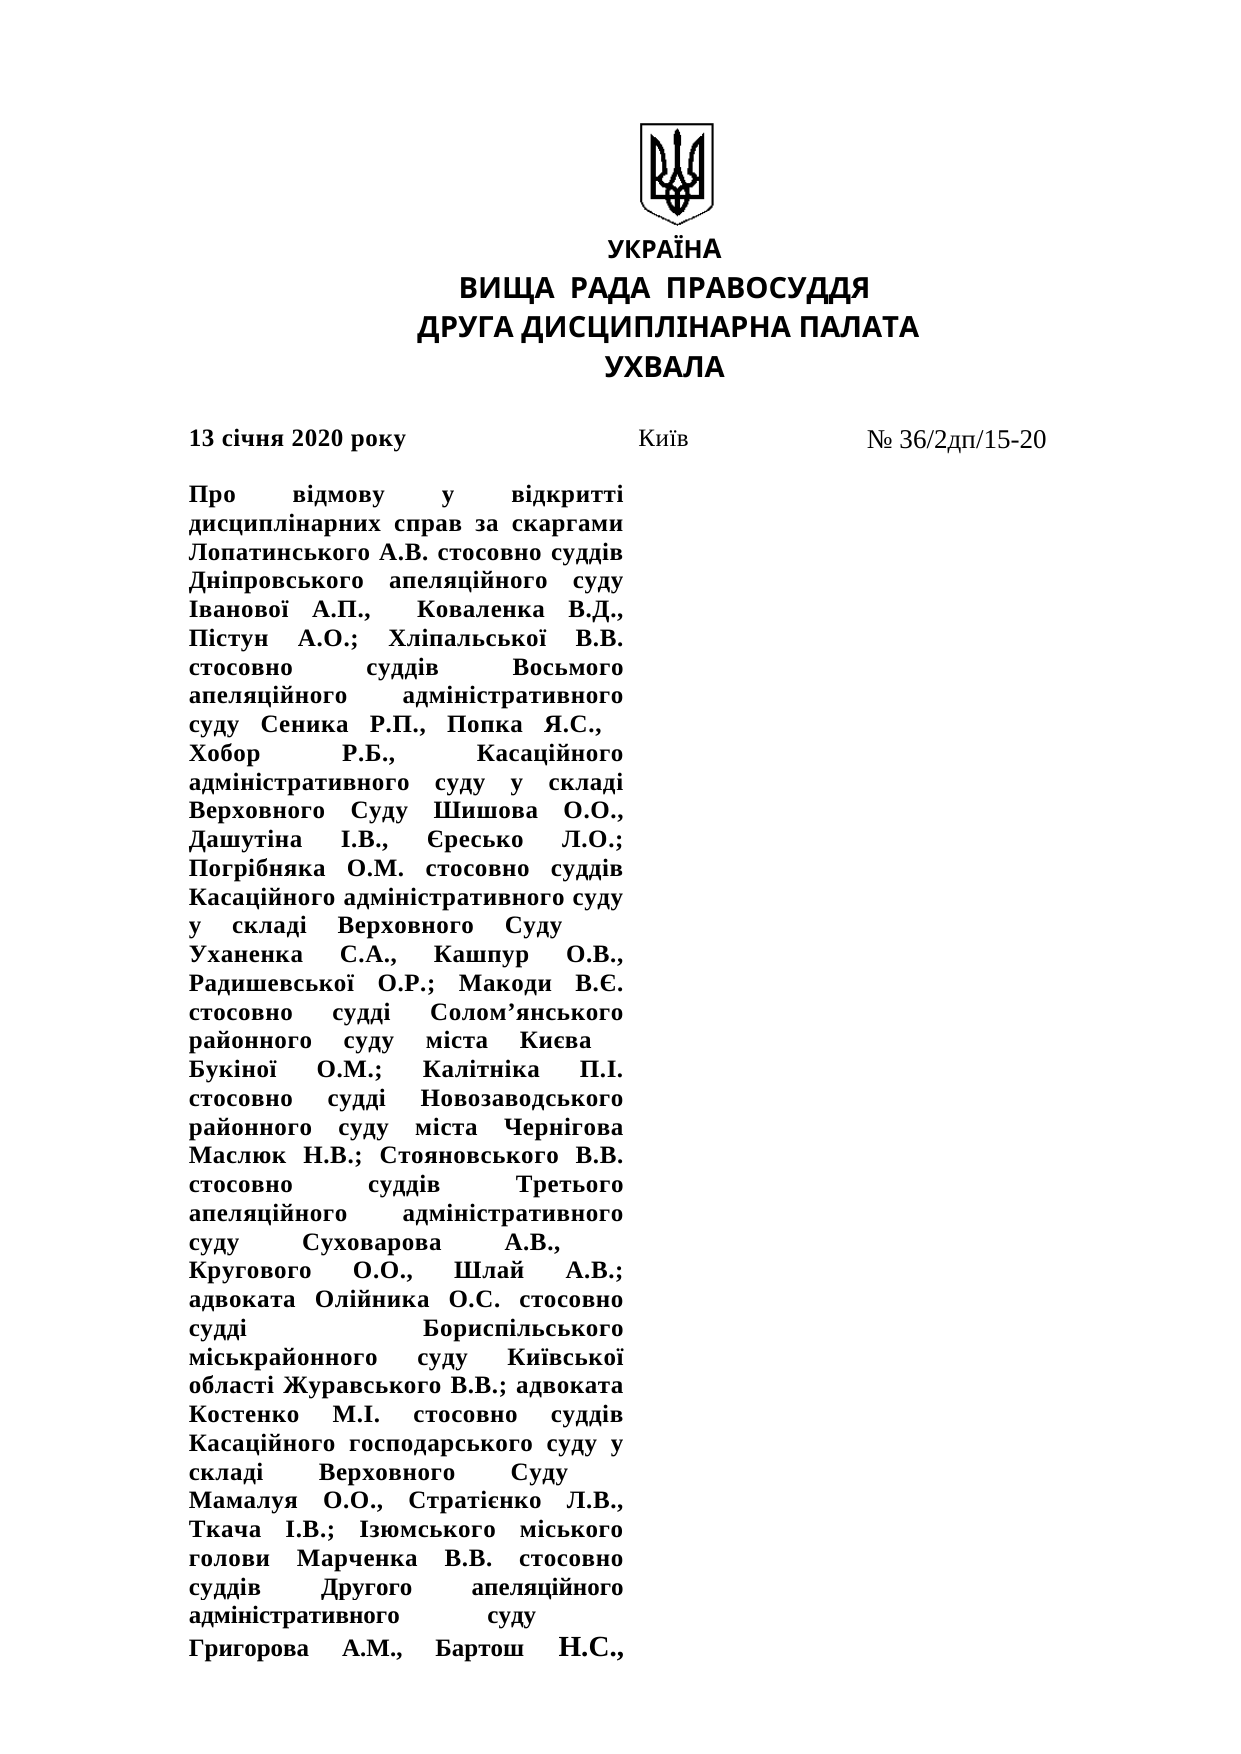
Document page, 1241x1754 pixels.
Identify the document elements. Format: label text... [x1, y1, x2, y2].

text ВИЩА РАДА ПРАВОСУДДЯ [177, 267, 1152, 307]
list УХВАЛА [177, 346, 1152, 386]
picture [637, 120, 721, 227]
text ДРУГА ДИСЦИПЛІНАРНА ПАЛАТА [177, 307, 1152, 346]
table_header Київ [565, 423, 808, 479]
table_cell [177, 479, 635, 1663]
table_header № 36/2дп/15-20 [808, 423, 1240, 479]
text УКРАЇНА [177, 230, 1152, 267]
table_header 13 січня 2020 року [177, 423, 565, 479]
